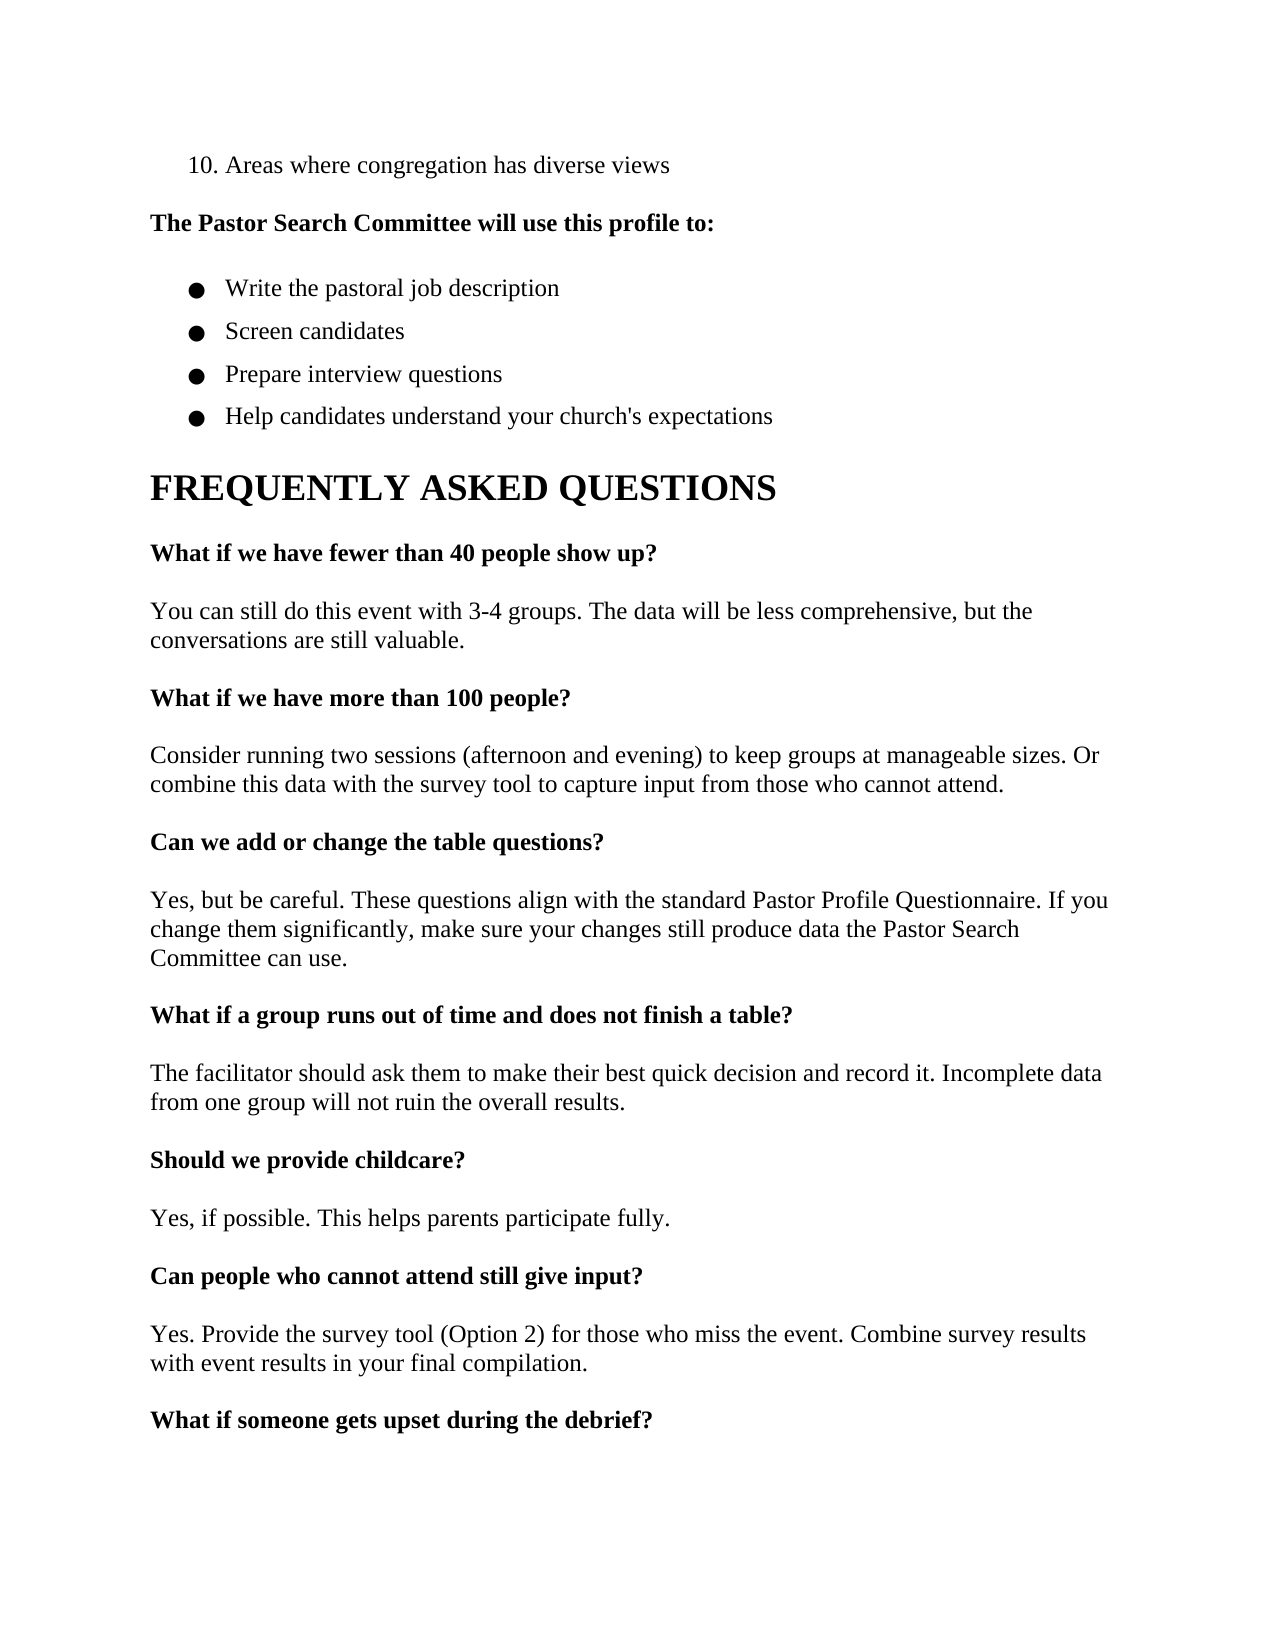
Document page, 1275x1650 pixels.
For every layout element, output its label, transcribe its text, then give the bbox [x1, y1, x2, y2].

text What if we have more than 100 people? [150, 683, 1125, 711]
list Areas where congregation has diverse views [187, 150, 1125, 179]
text You can still do this event with 3-4 groups. The data will be less comprehensive, but the conversations are still valuable. [150, 596, 1125, 653]
text Yes, if possible. This helps parents participate fully. [150, 1203, 1125, 1232]
text Can people who cannot attend still give input? [150, 1261, 1125, 1290]
list Help candidates understand your church's expectations [187, 394, 1125, 437]
text Can we add or change the table questions? [150, 827, 1125, 856]
text The Pastor Search Committee will use this profile to: [150, 208, 1125, 237]
text FREQUENTLY ASKED QUESTIONS [150, 466, 1125, 509]
text What if we have fewer than 40 people show up? [150, 538, 1125, 567]
list Prepare interview questions [187, 351, 1125, 394]
text What if a group runs out of time and does not finish a table? [150, 1001, 1125, 1029]
text Yes. Provide the survey tool (Option 2) for those who miss the event. Combine survey results with event results in your final compilation. [150, 1319, 1125, 1376]
text Yes, but be careful. These questions align with the standard Pastor Profile Questionnaire. If you change them significantly, make sure your changes still produce data the Pastor Search Committee can use. [150, 885, 1125, 971]
text What if someone gets upset during the debrief? [150, 1406, 1125, 1434]
text Should we provide childcare? [150, 1145, 1125, 1174]
list Screen candidates [187, 308, 1125, 351]
text The facilitator should ask them to make their best quick decision and record it. Incomplete data from one group will not ruin the overall results. [150, 1058, 1125, 1116]
text Consider running two sessions (afternoon and evening) to keep groups at manageable sizes. Or combine this data with the survey tool to capture input from those who cannot attend. [150, 741, 1125, 798]
list Write the pastoral job description [187, 266, 1125, 308]
